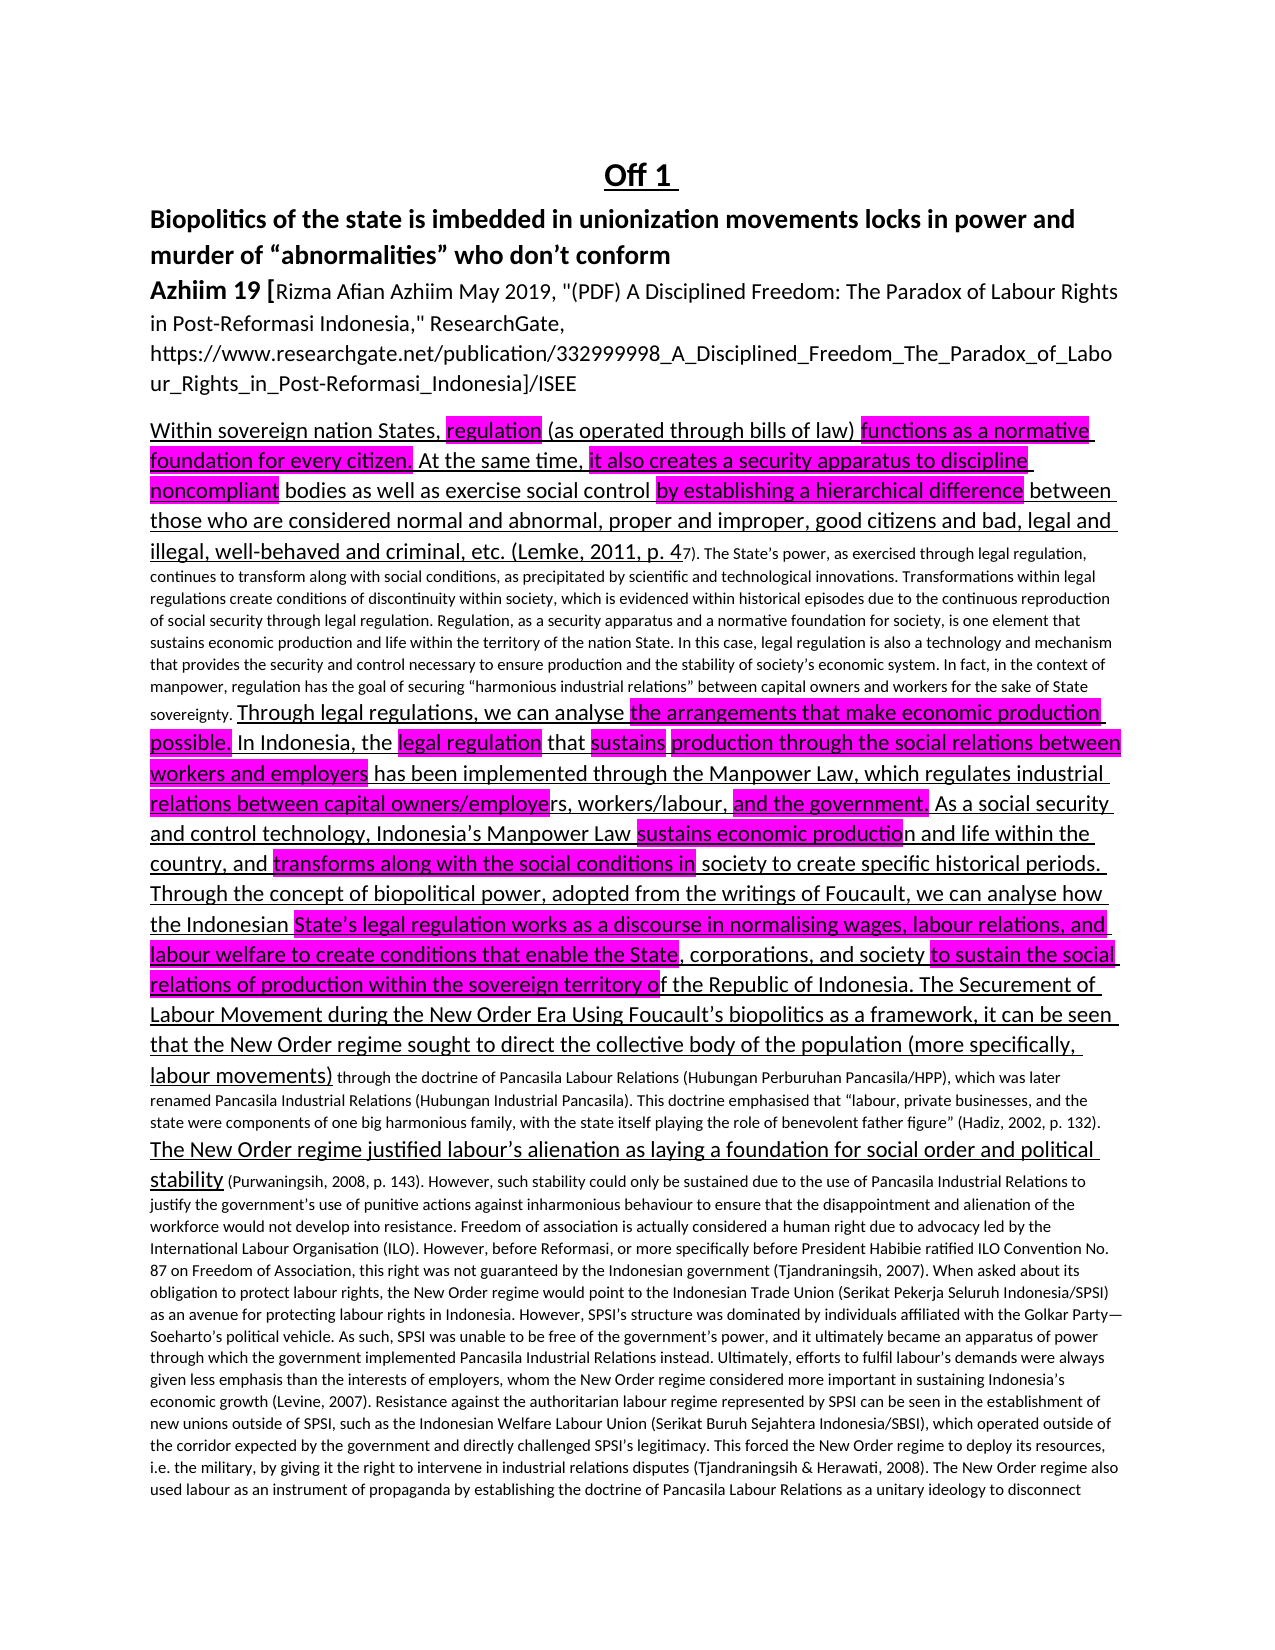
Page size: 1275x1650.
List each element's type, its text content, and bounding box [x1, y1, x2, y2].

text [150, 416, 1125, 1499]
text Biopolitics of the state is imbedded in unionization movements locks in power and murder of “abnormalities” who don’t conform [150, 202, 1125, 271]
text Azhiim 19 [Rizma Afian Azhiim May 2019, "(PDF) A Disciplined Freedom: The Paradox of Labour Rights in Post-Reformasi Indonesia," ResearchGate, https://www.researchgate.net/publication/332999998_A_Disciplined_Freedom_The_Paradox_of_Labour_Rights_in_Post-Reformasi_Indonesia]/ISEE [150, 273, 1125, 397]
subtitle Off 1 [150, 154, 1125, 195]
